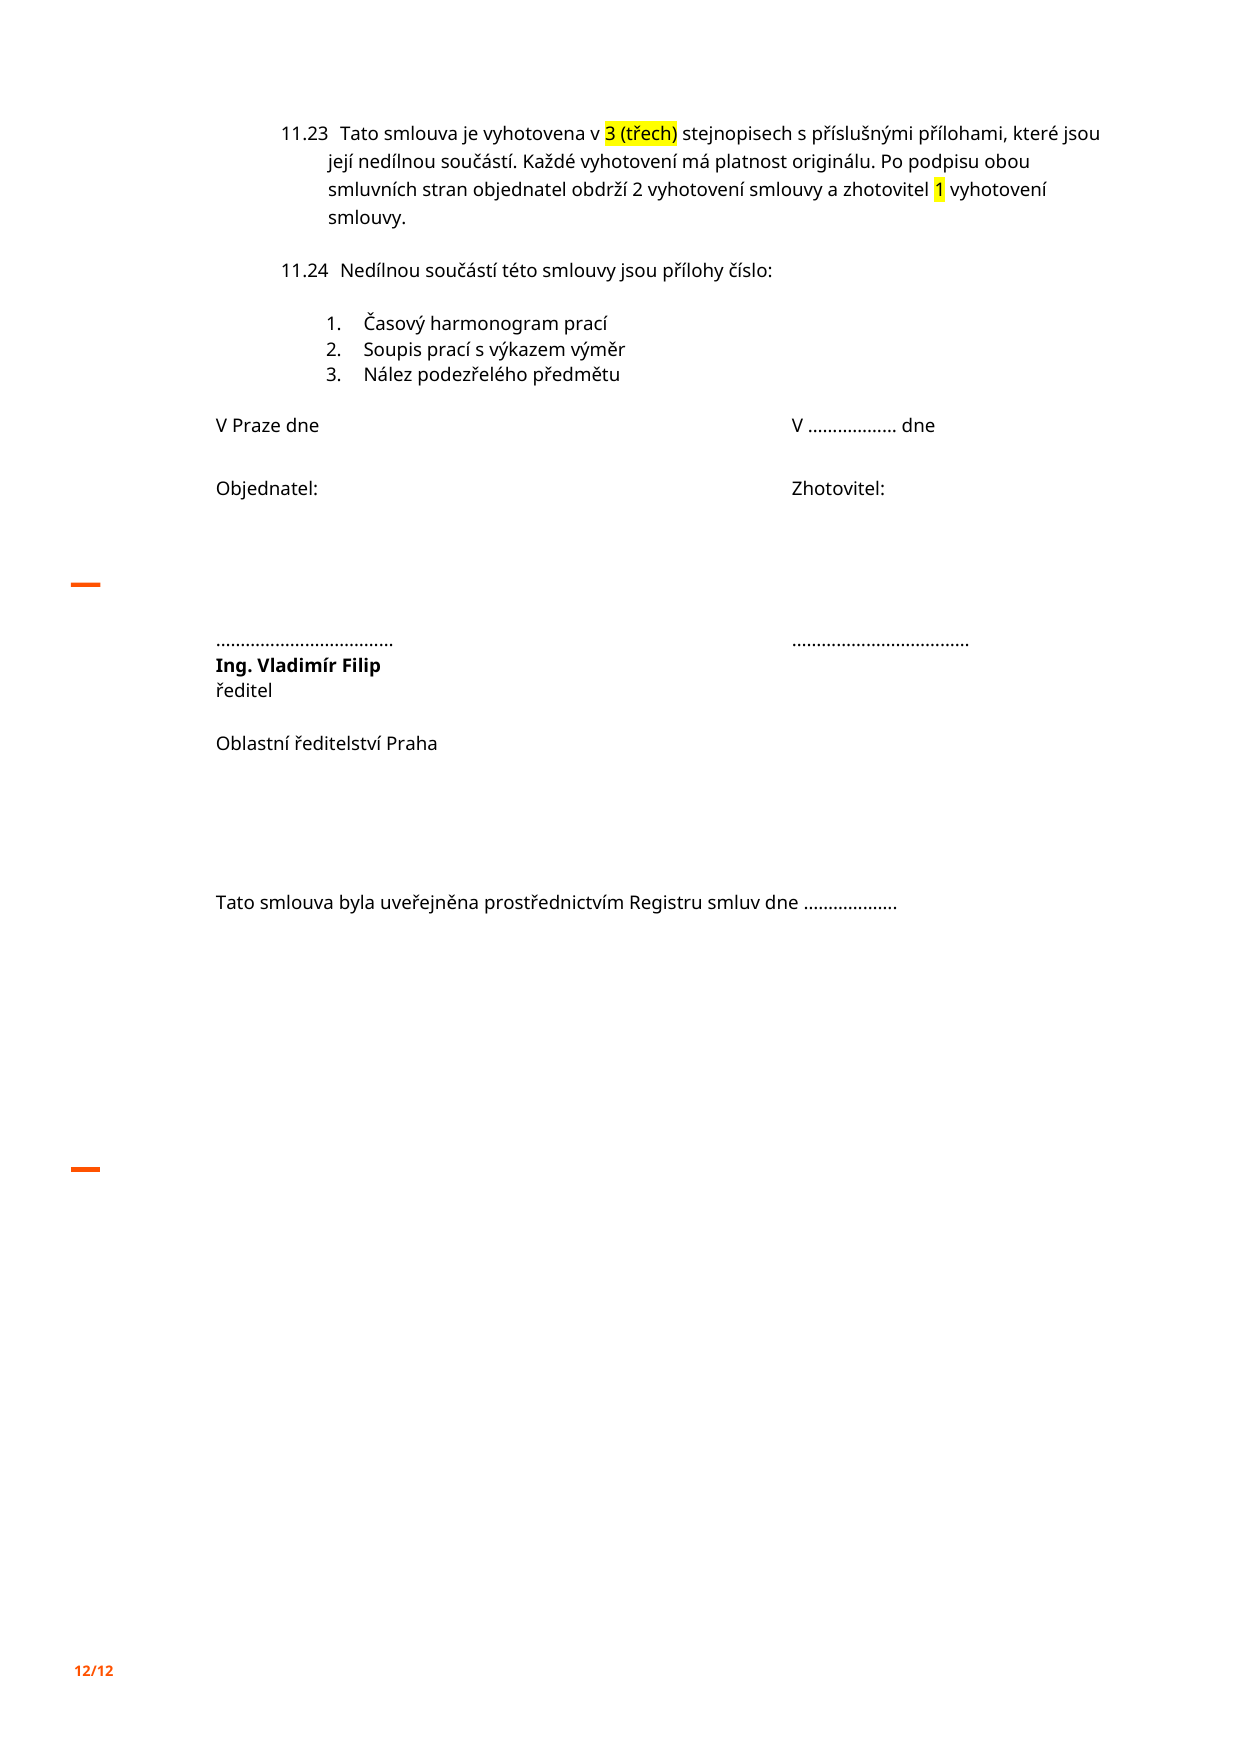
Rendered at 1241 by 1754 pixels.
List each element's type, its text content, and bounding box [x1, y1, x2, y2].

list Tato smlouva je vyhotovena v 3 (třech) stejnopisech s příslušnými přílohami, které jsou její nedílnou součástí. Každé vyhotovení má platnost originálu. Po podpisu obou smluvních stran objednatel obdrží 2 vyhotovení smlouvy a zhotovitel 1 vyhotovení smlouvy. [281, 121, 1122, 230]
list Časový harmonogram prací [326, 311, 1122, 336]
list Nález podezřelého předmětu [326, 362, 1122, 387]
list Soupis prací s výkazem výměr [326, 336, 1122, 362]
text V Praze dne V ……………… dne [216, 412, 1122, 438]
text Objednatel: Zhotovitel: [216, 475, 1122, 501]
list Nedílnou součástí této smlouvy jsou přílohy číslo: [281, 258, 1122, 283]
text Oblastní ředitelství Praha [216, 730, 1122, 756]
text Ing. Vladimír Filip [216, 652, 1122, 677]
text ……………………………… ……………………………… [216, 626, 1122, 652]
text Tato smlouva byla uveřejněna prostřednictvím Registru smluv dne ………………. [216, 889, 1122, 915]
text ředitel [216, 677, 1122, 703]
